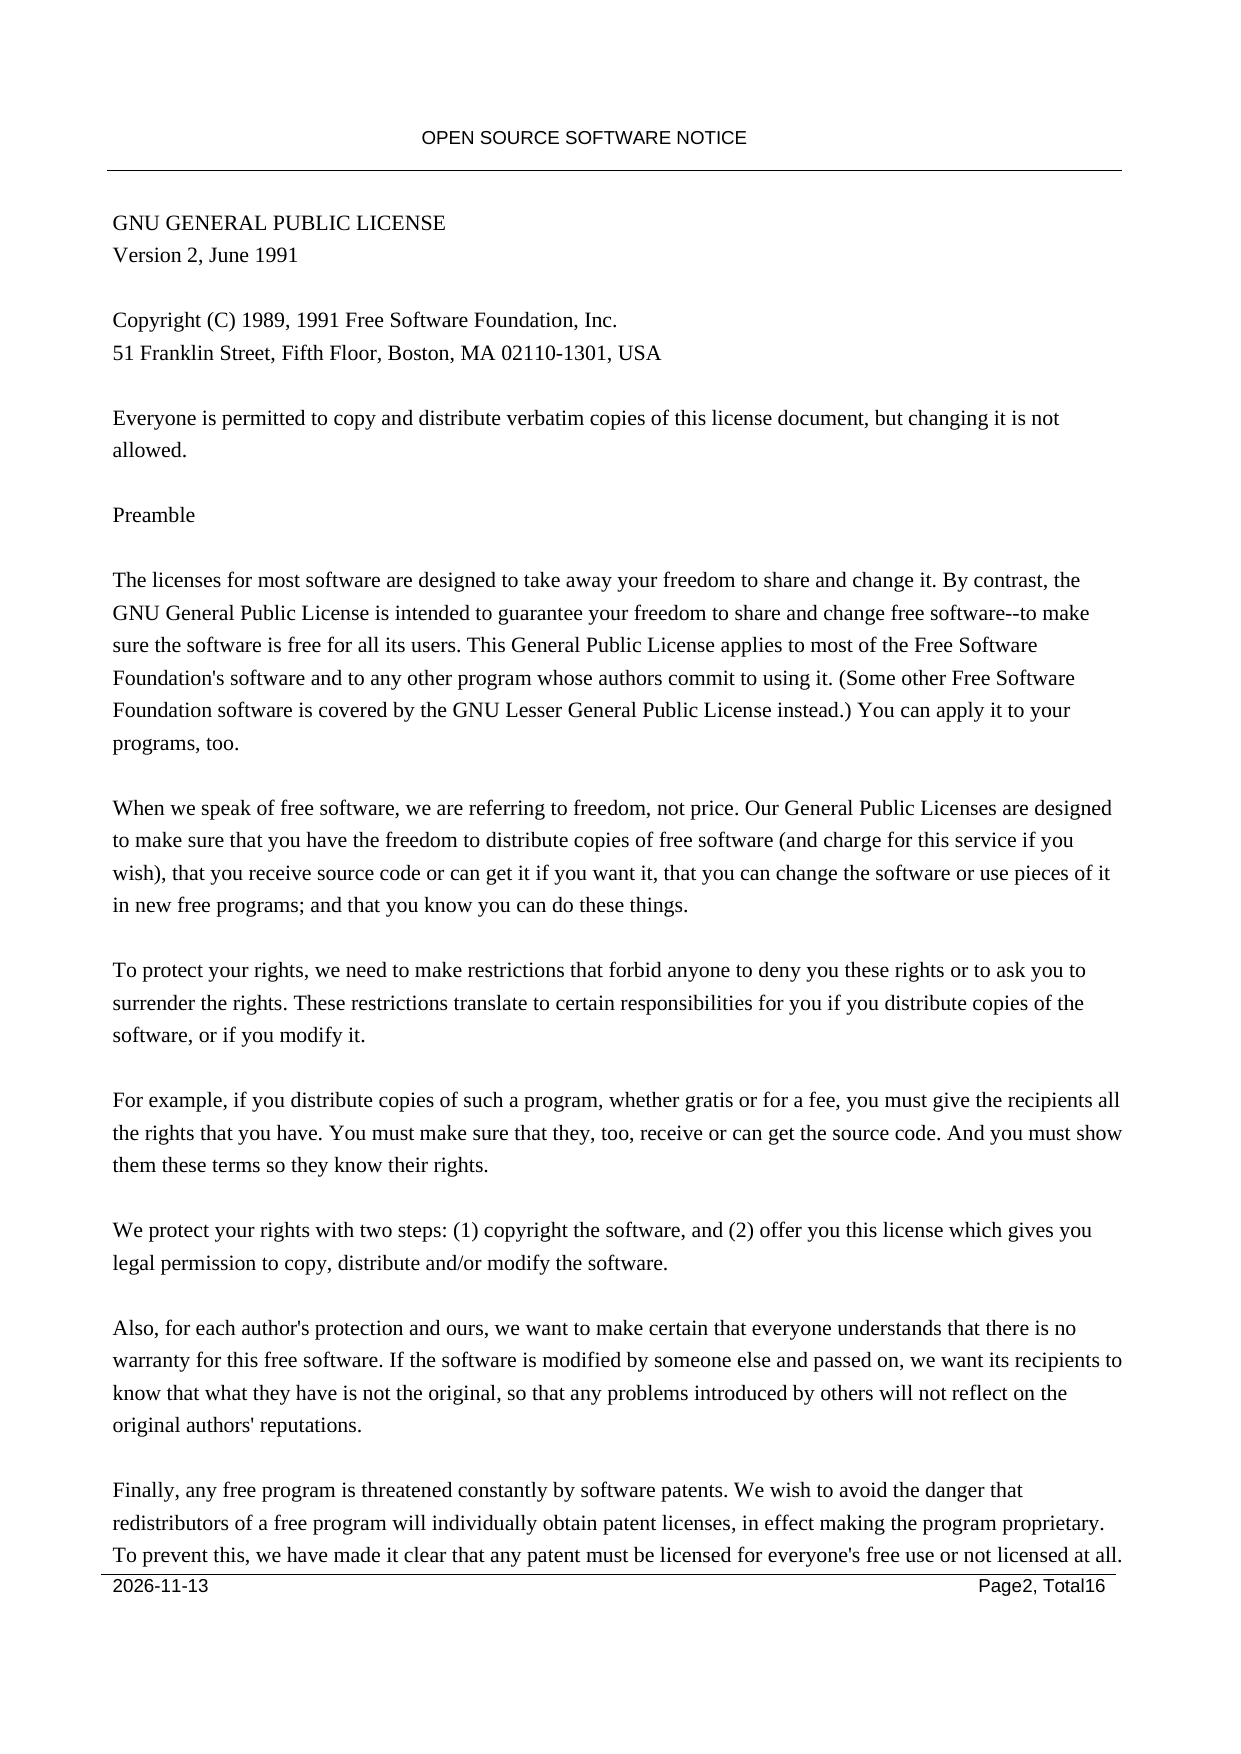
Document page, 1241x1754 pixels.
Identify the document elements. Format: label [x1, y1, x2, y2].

text [112, 206, 1128, 1571]
